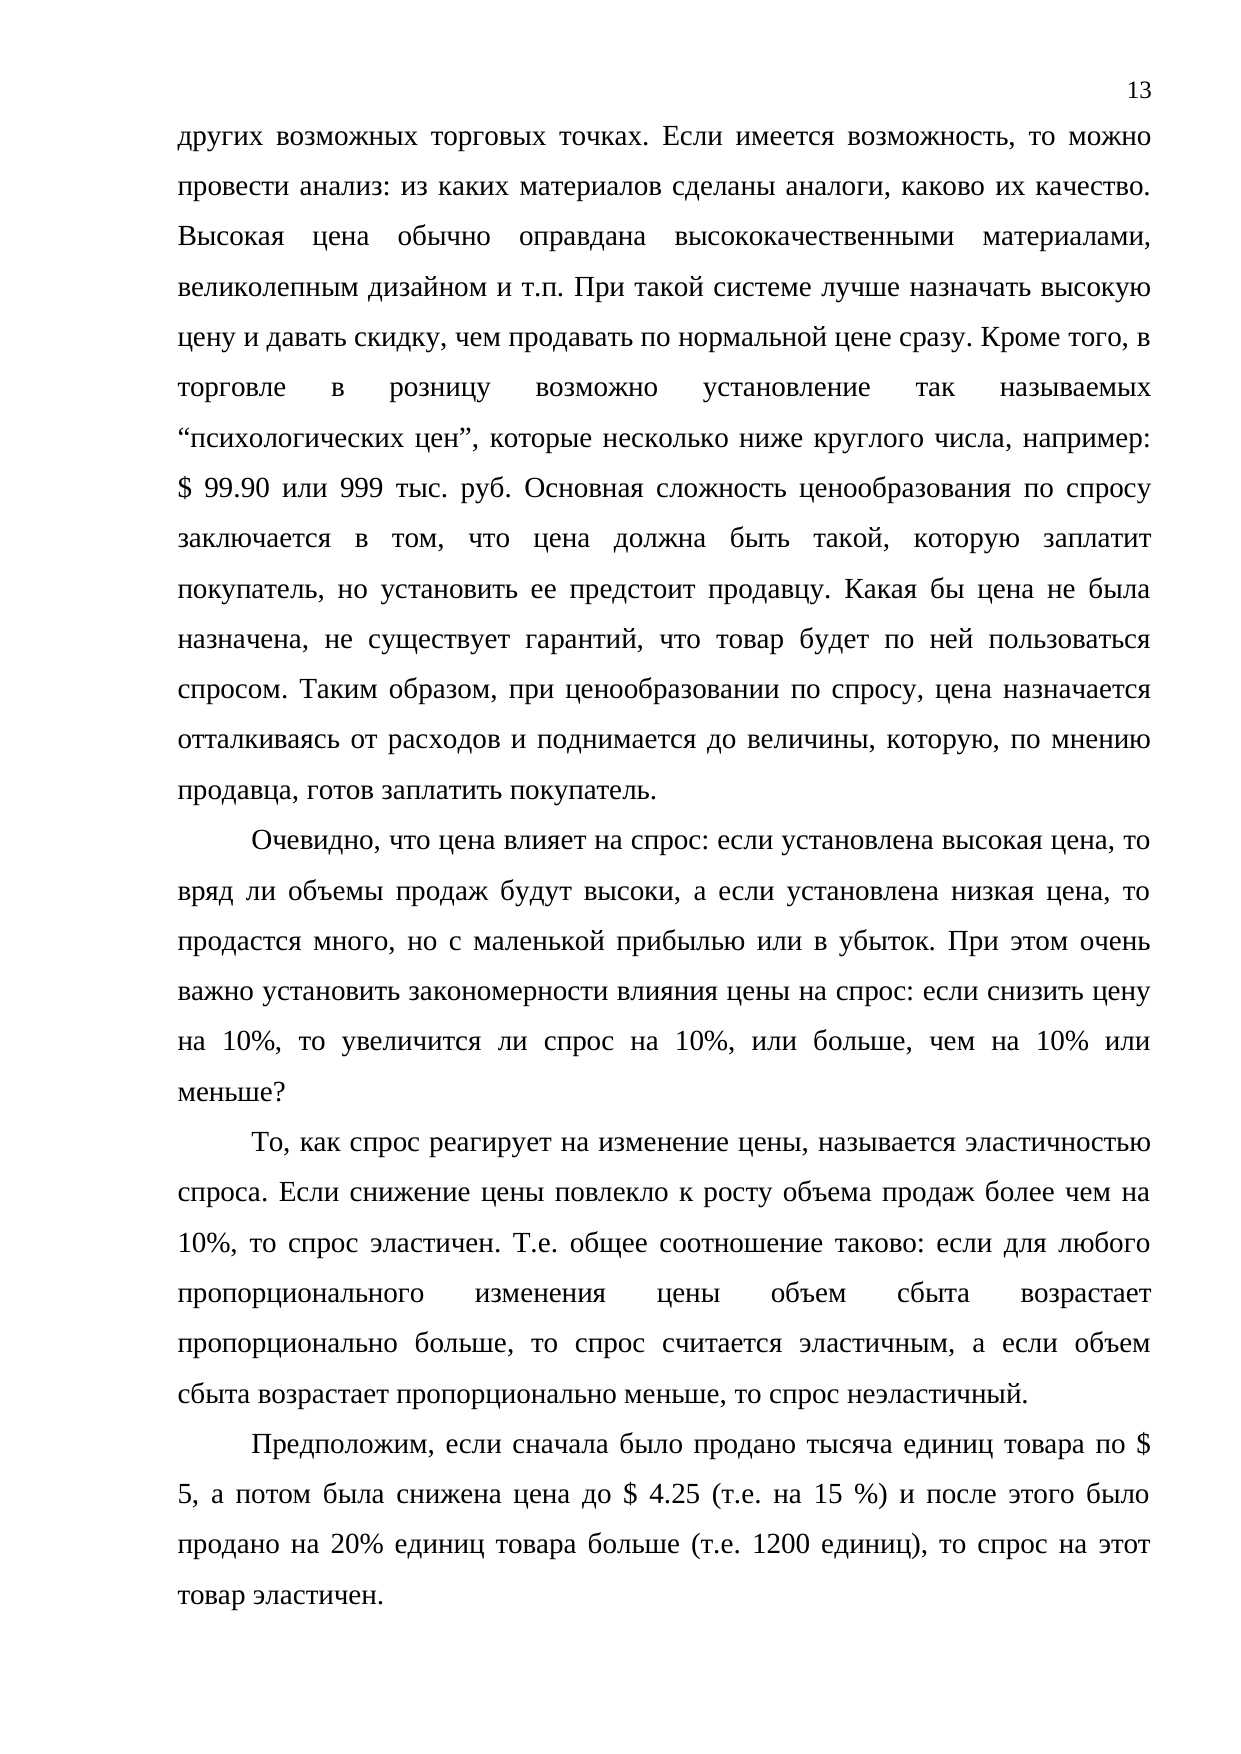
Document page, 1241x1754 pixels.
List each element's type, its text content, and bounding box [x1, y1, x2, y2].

text Предположим, если сначала было продано тысяча единиц товара по $ 5, а потом была снижена цена до $ 4.25 (т.е. на 15 %) и после этого было продано на 20% единиц товара больше (т.е. 1200 единиц), то спрос на этот товар эластичен. [177, 1426, 1152, 1611]
text То, как спрос реагирует на изменение цены, называется эластичностью спроса. Если снижение цены повлекло к росту объема продаж более чем на 10%, то спрос эластичен. Т.е. общее соотношение таково: если для любого пропорционального изменения цены объем сбыта возрастает пропорционально больше, то спрос считается эластичным, а если объем сбыта возрастает пропорционально меньше, то спрос неэластичный. [177, 1124, 1152, 1409]
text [177, 118, 1152, 806]
text Очевидно, что цена влияет на спрос: если установлена высокая цена, то вряд ли объемы продаж будут высоки, а если установлена низкая цена, то продастся много, но с маленькой прибылью или в убыток. При этом очень важно установить закономерности влияния цены на спрос: если снизить цену на 10%, то увеличится ли спрос на 10%, или больше, чем на 10% или меньше? [177, 822, 1152, 1108]
